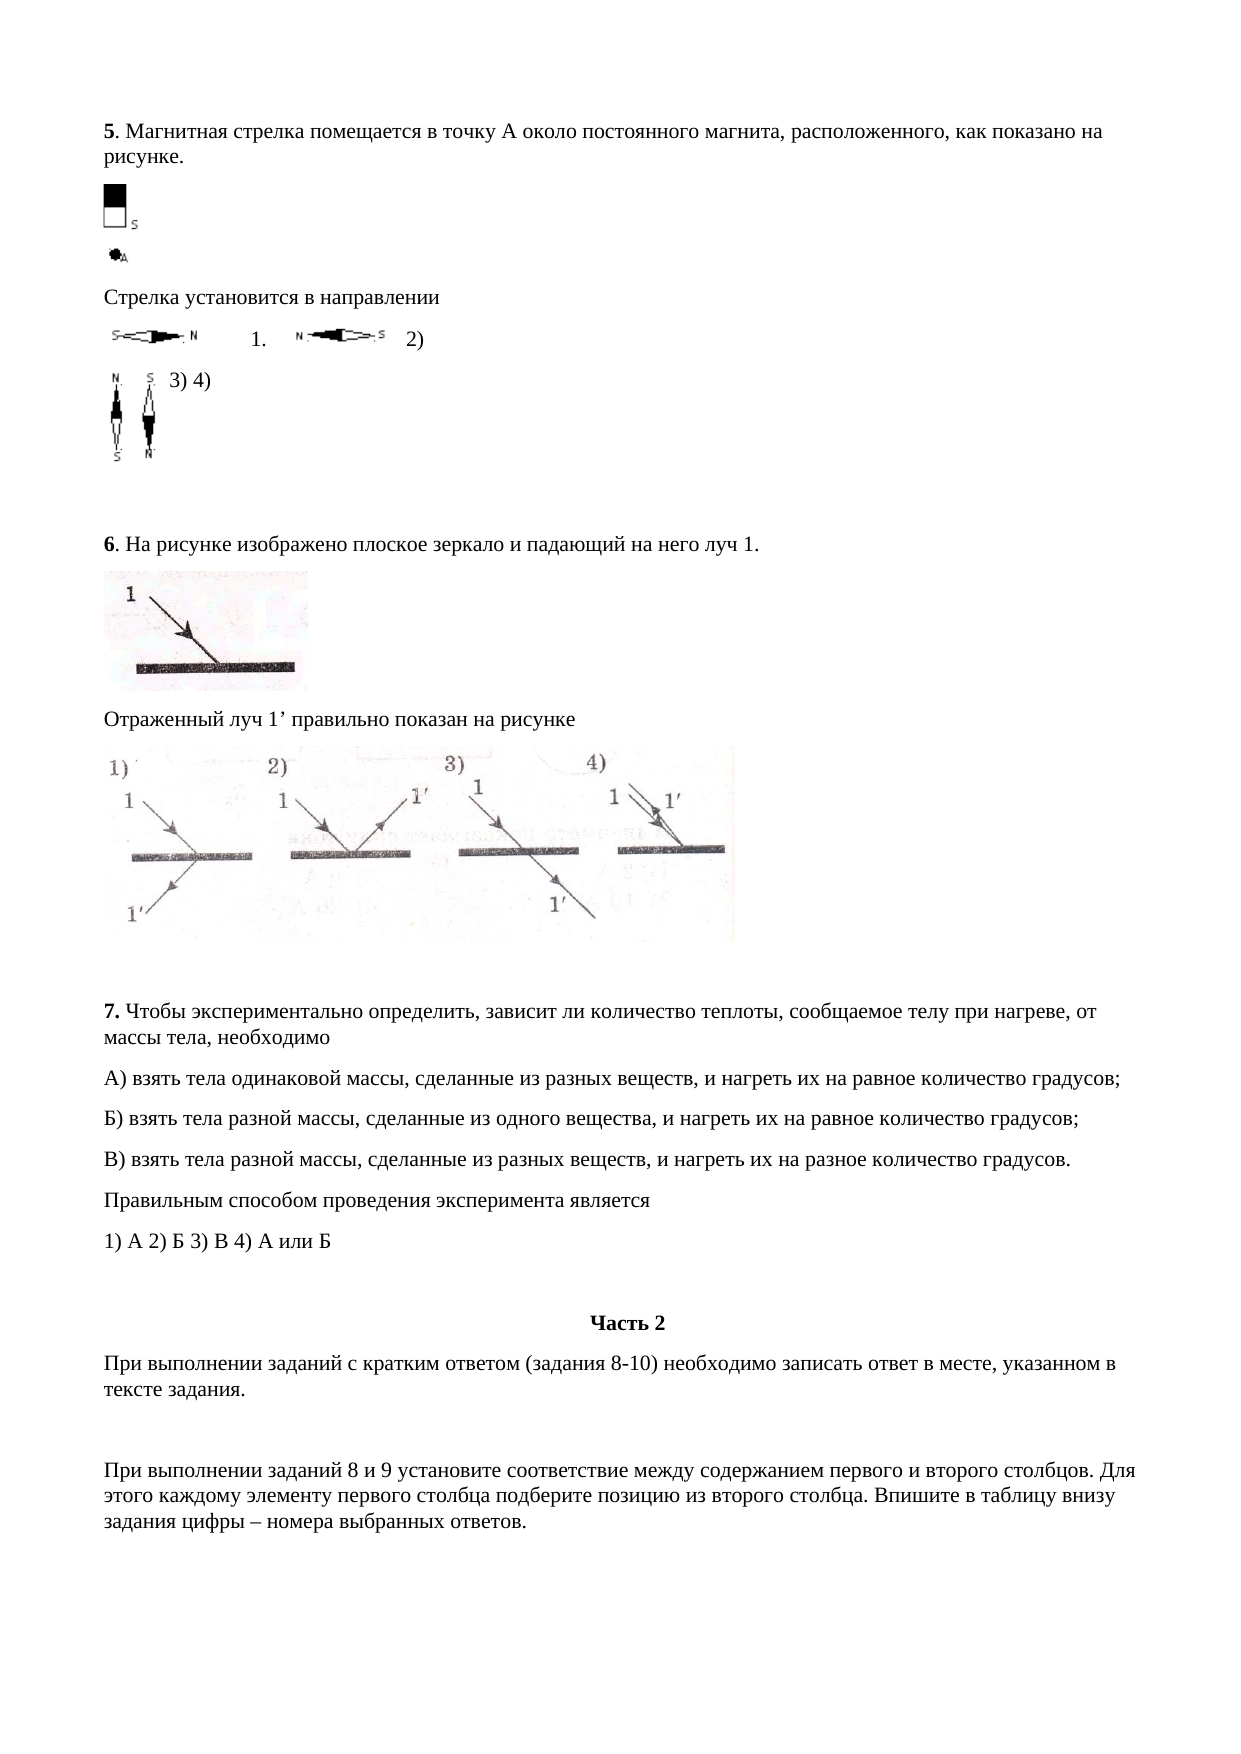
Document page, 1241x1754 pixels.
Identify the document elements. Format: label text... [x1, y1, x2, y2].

text Б) взять тела разной массы, сделанные из одного вещества, и нагреть их на равное количество градусов; [103, 1105, 1152, 1131]
picture [103, 367, 169, 468]
text Отраженный луч 1’ правильно показан на рисунке [103, 706, 1152, 731]
text В) взять тела разной массы, сделанные из разных веществ, и нагреть их на разное количество градусов. [103, 1146, 1152, 1171]
picture [287, 325, 401, 347]
text Часть 2 [103, 1309, 1152, 1335]
text 3) 4) [169, 367, 1152, 392]
text 6. На рисунке изображено плоское зеркало и падающий на него луч 1. [103, 531, 1152, 556]
picture [103, 325, 213, 347]
text Стрелка установится в направлении [103, 284, 1152, 309]
text При выполнении заданий 8 и 9 установите соответствие между содержанием первого и второго столбцов. Для этого каждому элементу первого столбца подберите позицию из второго столбца. Впишите в таблицу внизу задания цифры – номера выбранных ответов. [103, 1457, 1152, 1533]
text 7. Чтобы экспериментально определить, зависит ли количество теплоты, сообщаемое телу при нагреве, от массы тела, необходимо [103, 998, 1152, 1049]
text А) взять тела одинаковой массы, сделанные из разных веществ, и нагреть их на равное количество градусов; [103, 1064, 1152, 1090]
picture [103, 571, 309, 691]
text 1) А 2) Б 3) В 4) А или Б [103, 1228, 1152, 1253]
list 2) [141, 325, 1152, 352]
text При выполнении заданий с кратким ответом (задания 8-10) необходимо записать ответ в месте, указанном в тексте задания. [103, 1350, 1152, 1401]
picture [103, 184, 154, 269]
text Правильным способом проведения эксперимента является [103, 1187, 1152, 1212]
picture [103, 746, 735, 942]
text 5. Магнитная стрелка помещается в точку А около постоянного магнита, расположенного, как показано на рисунке. [103, 118, 1152, 168]
